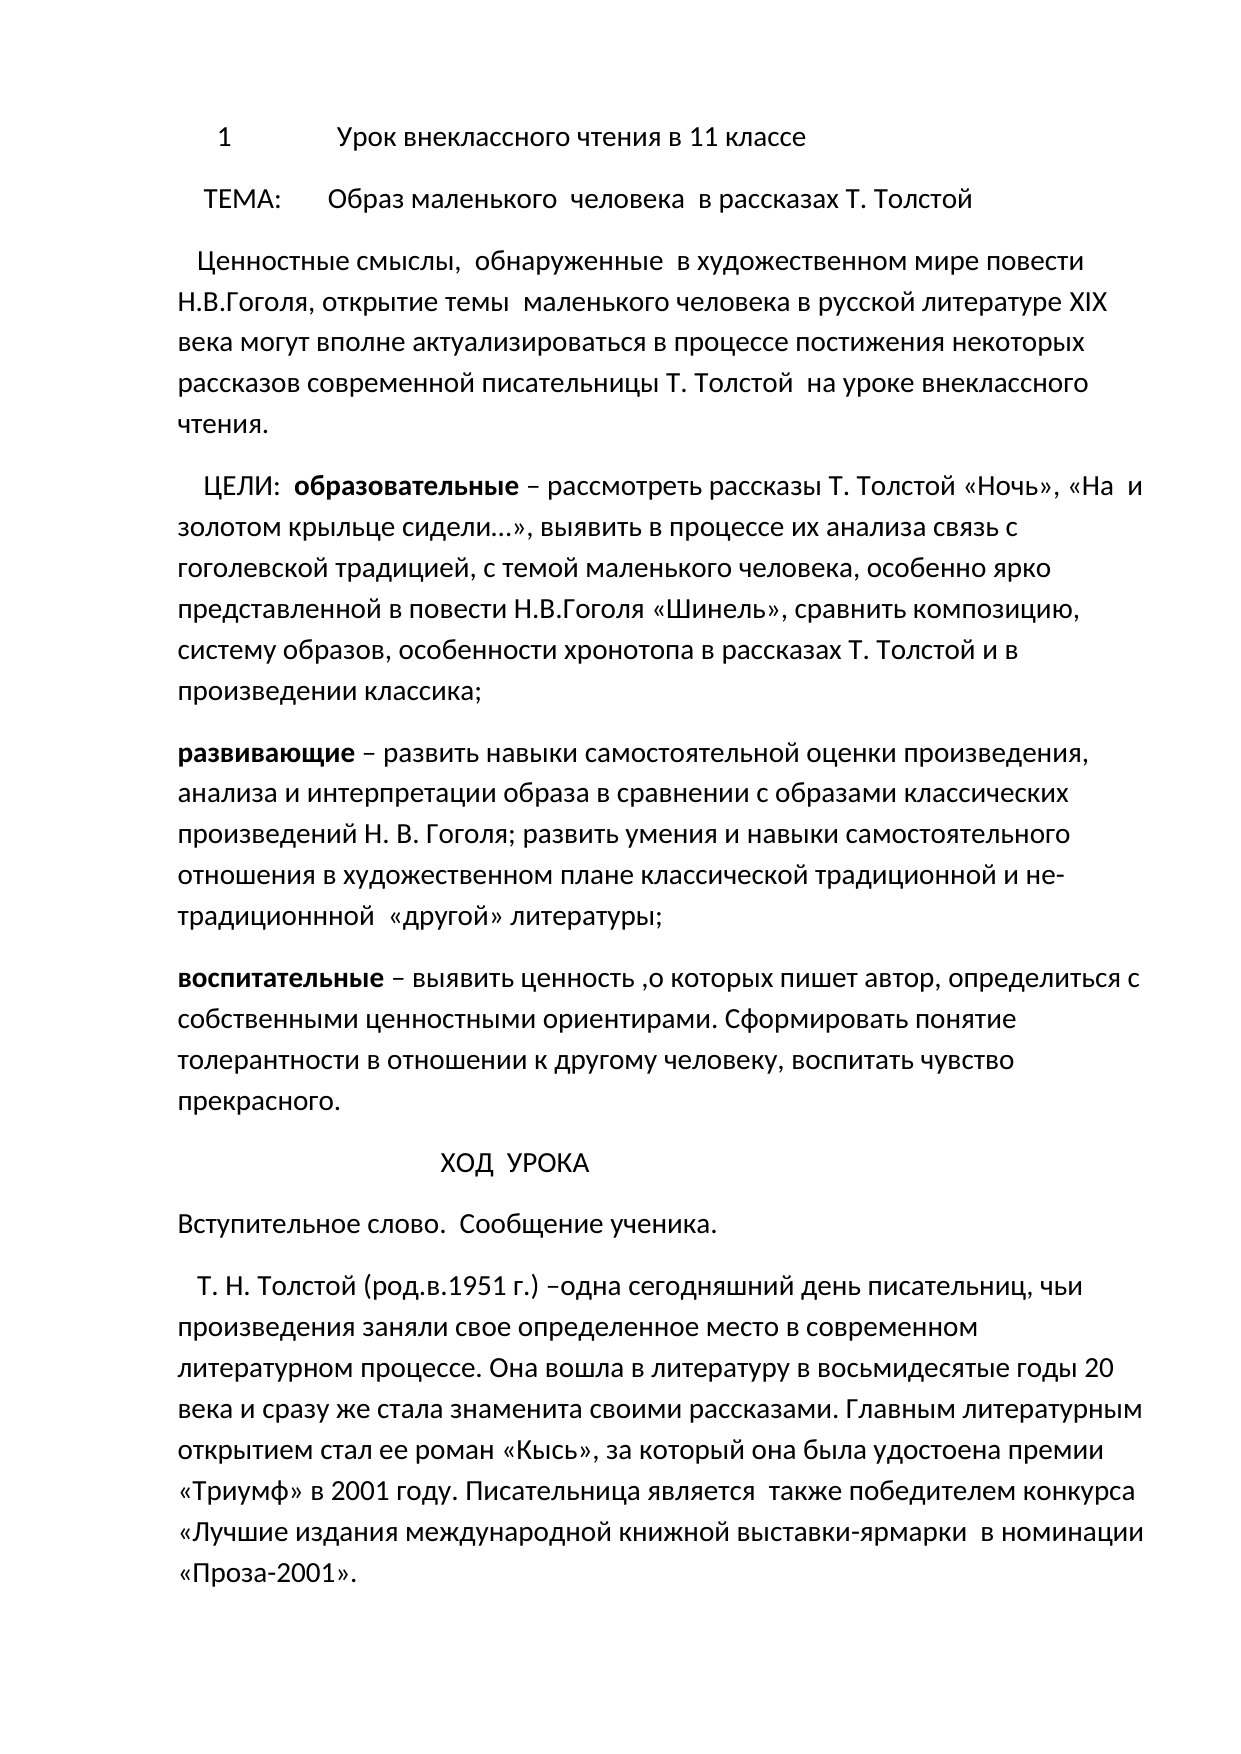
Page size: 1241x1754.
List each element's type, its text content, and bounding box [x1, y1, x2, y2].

text Т. Н. Толстой (род.в.1951 г.) –одна сегодняшний день писательниц, чьи произведения заняли свое определенное место в современном литературном процессе. Она вошла в литературу в восьмидесятые годы 20 века и сразу же стала знаменита своими рассказами. Главным литературным открытием стал ее роман «Кысь», за который она была удостоена премии «Триумф» в 2001 году. Писательница является также победителем конкурса «Лучшие издания международной книжной выставки-ярмарки в номинации «Проза-2001». [177, 1267, 1152, 1589]
text ТЕМА: Образ маленького человека в рассказах Т. Толстой [177, 180, 1152, 216]
text воспитательные – выявить ценность ,о которых пишет автор, определиться с собственными ценностными ориентирами. Сформировать понятие толерантности в отношении к другому человеку, воспитать чувство прекрасного. [177, 959, 1152, 1118]
text Вступительное слово. Сообщение ученика. [177, 1206, 1152, 1241]
text развивающие – развить навыки самостоятельной оценки произведения, анализа и интерпретации образа в сравнении с образами классических произведений Н. В. Гоголя; развить умения и навыки самостоятельного отношения в художественном плане классической традиционной и не- традиционнной «другой» литературы; [177, 734, 1152, 933]
text ХОД УРОКА [177, 1144, 1152, 1179]
text Ценностные смыслы, обнаруженные в художественном мире повести Н.В.Гоголя, открытие темы маленького человека в русской литературе XIX века могут вполне актуализироваться в процессе постижения некоторых рассказов современной писательницы Т. Толстой на уроке внеклассного чтения. [177, 242, 1152, 441]
text 1 Урок внеклассного чтения в 11 классе [177, 118, 1152, 154]
text ЦЕЛИ: образовательные – рассмотреть рассказы Т. Толстой «Ночь», «На и золотом крыльце сидели…», выявить в процессе их анализа связь с гоголевской традицией, с темой маленького человека, особенно ярко представленной в повести Н.В.Гоголя «Шинель», сравнить композицию, систему образов, особенности хронотопа в рассказах Т. Толстой и в произведении классика; [177, 467, 1152, 707]
